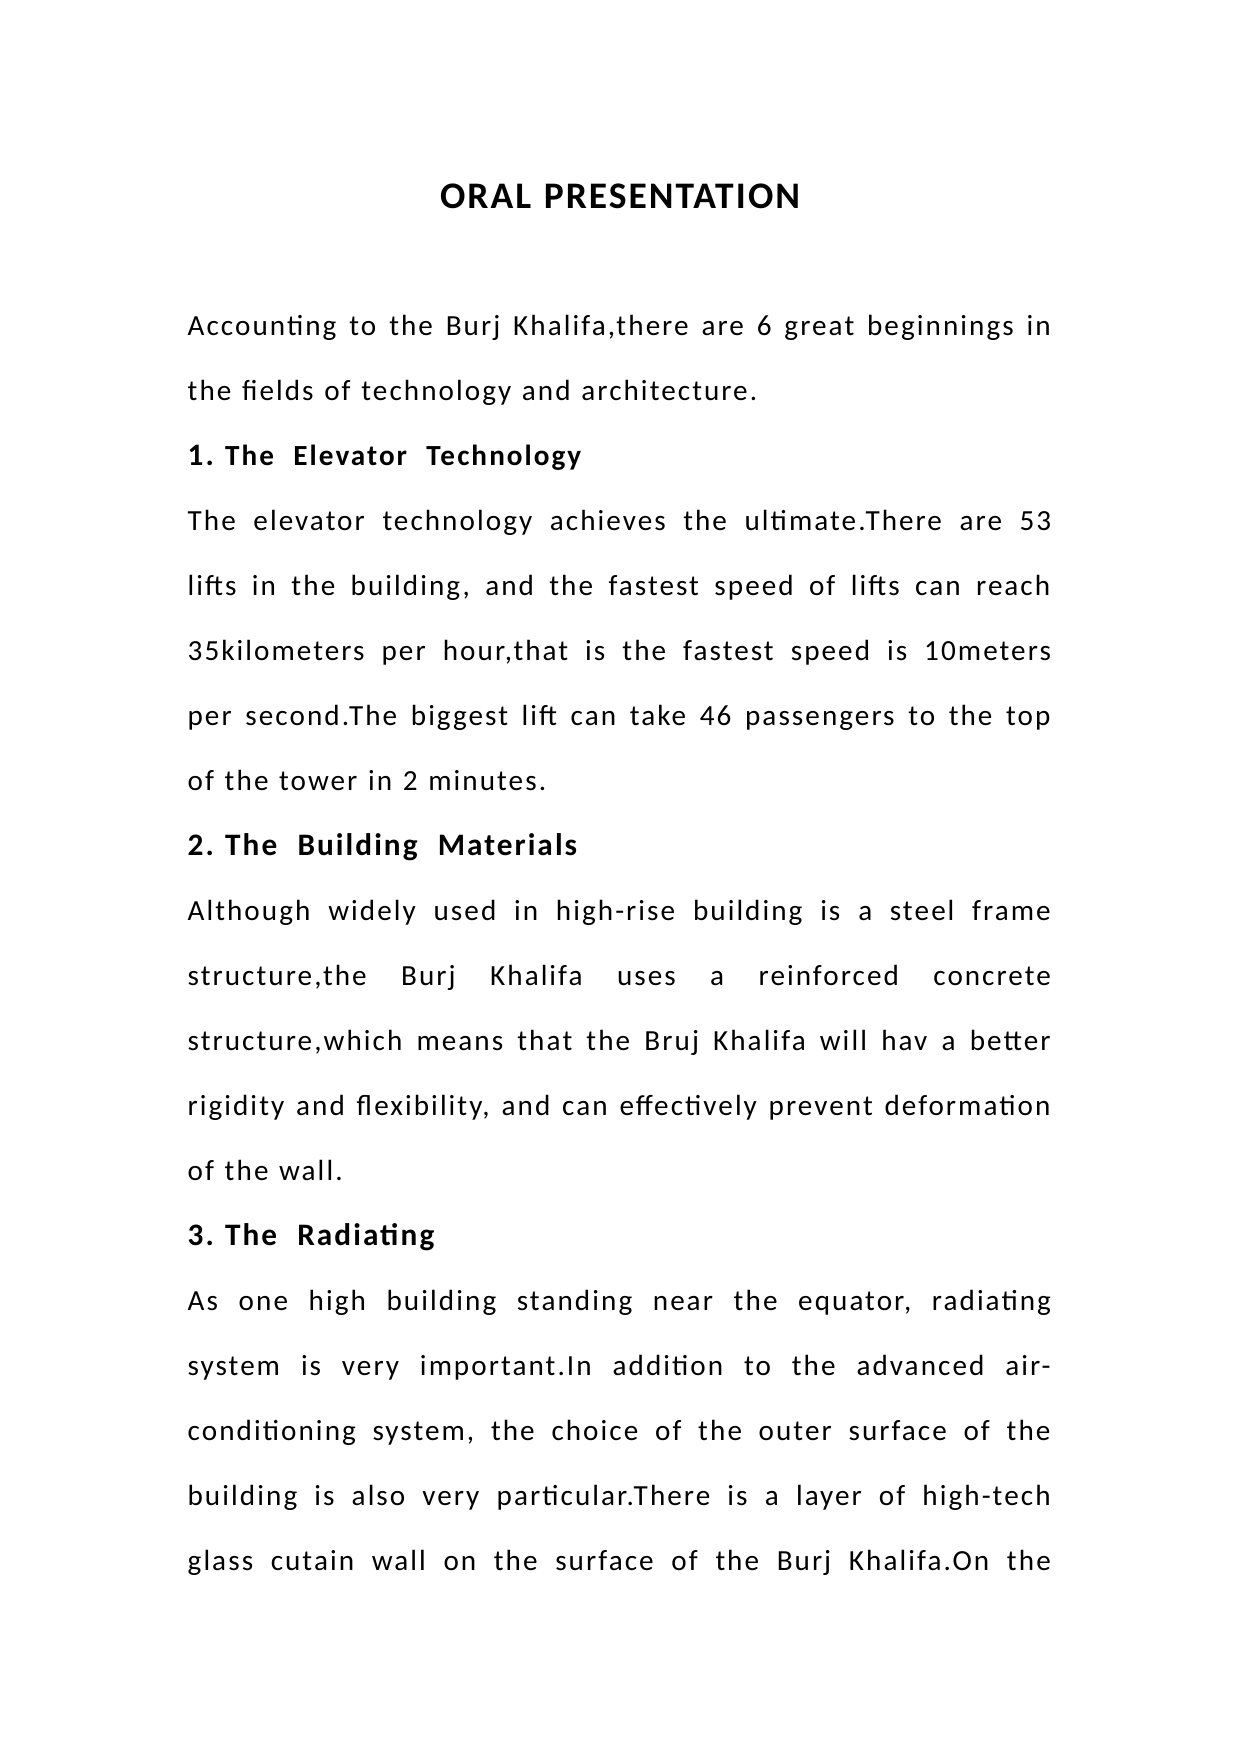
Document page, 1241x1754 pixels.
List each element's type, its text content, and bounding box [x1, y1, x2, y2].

text The elevator technology achieves the ultimate.There are 53 lifts in the building, and the fastest speed of lifts can reach 35kilometers per hour,that is the fastest speed is 10meters per second.The biggest lift can take 46 passengers to the top of the tower in 2 minutes. [187, 487, 1053, 812]
list The Building Materials [187, 812, 1053, 877]
text Accounting to the Burj Khalifa,there are 6 great beginnings in the fields of technology and architecture. [187, 292, 1053, 422]
list The Elevator Technology [187, 422, 1053, 487]
text Although widely used in high-rise building is a steel frame structure,the Burj Khalifa uses a reinforced concrete structure,which means that the Bruj Khalifa will hav a better rigidity and flexibility, and can effectively prevent deformation of the wall. [187, 877, 1053, 1202]
text 3. The Radiating [187, 1202, 1053, 1267]
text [187, 1267, 1053, 1592]
text ORAL PRESENTATION [187, 162, 1053, 227]
